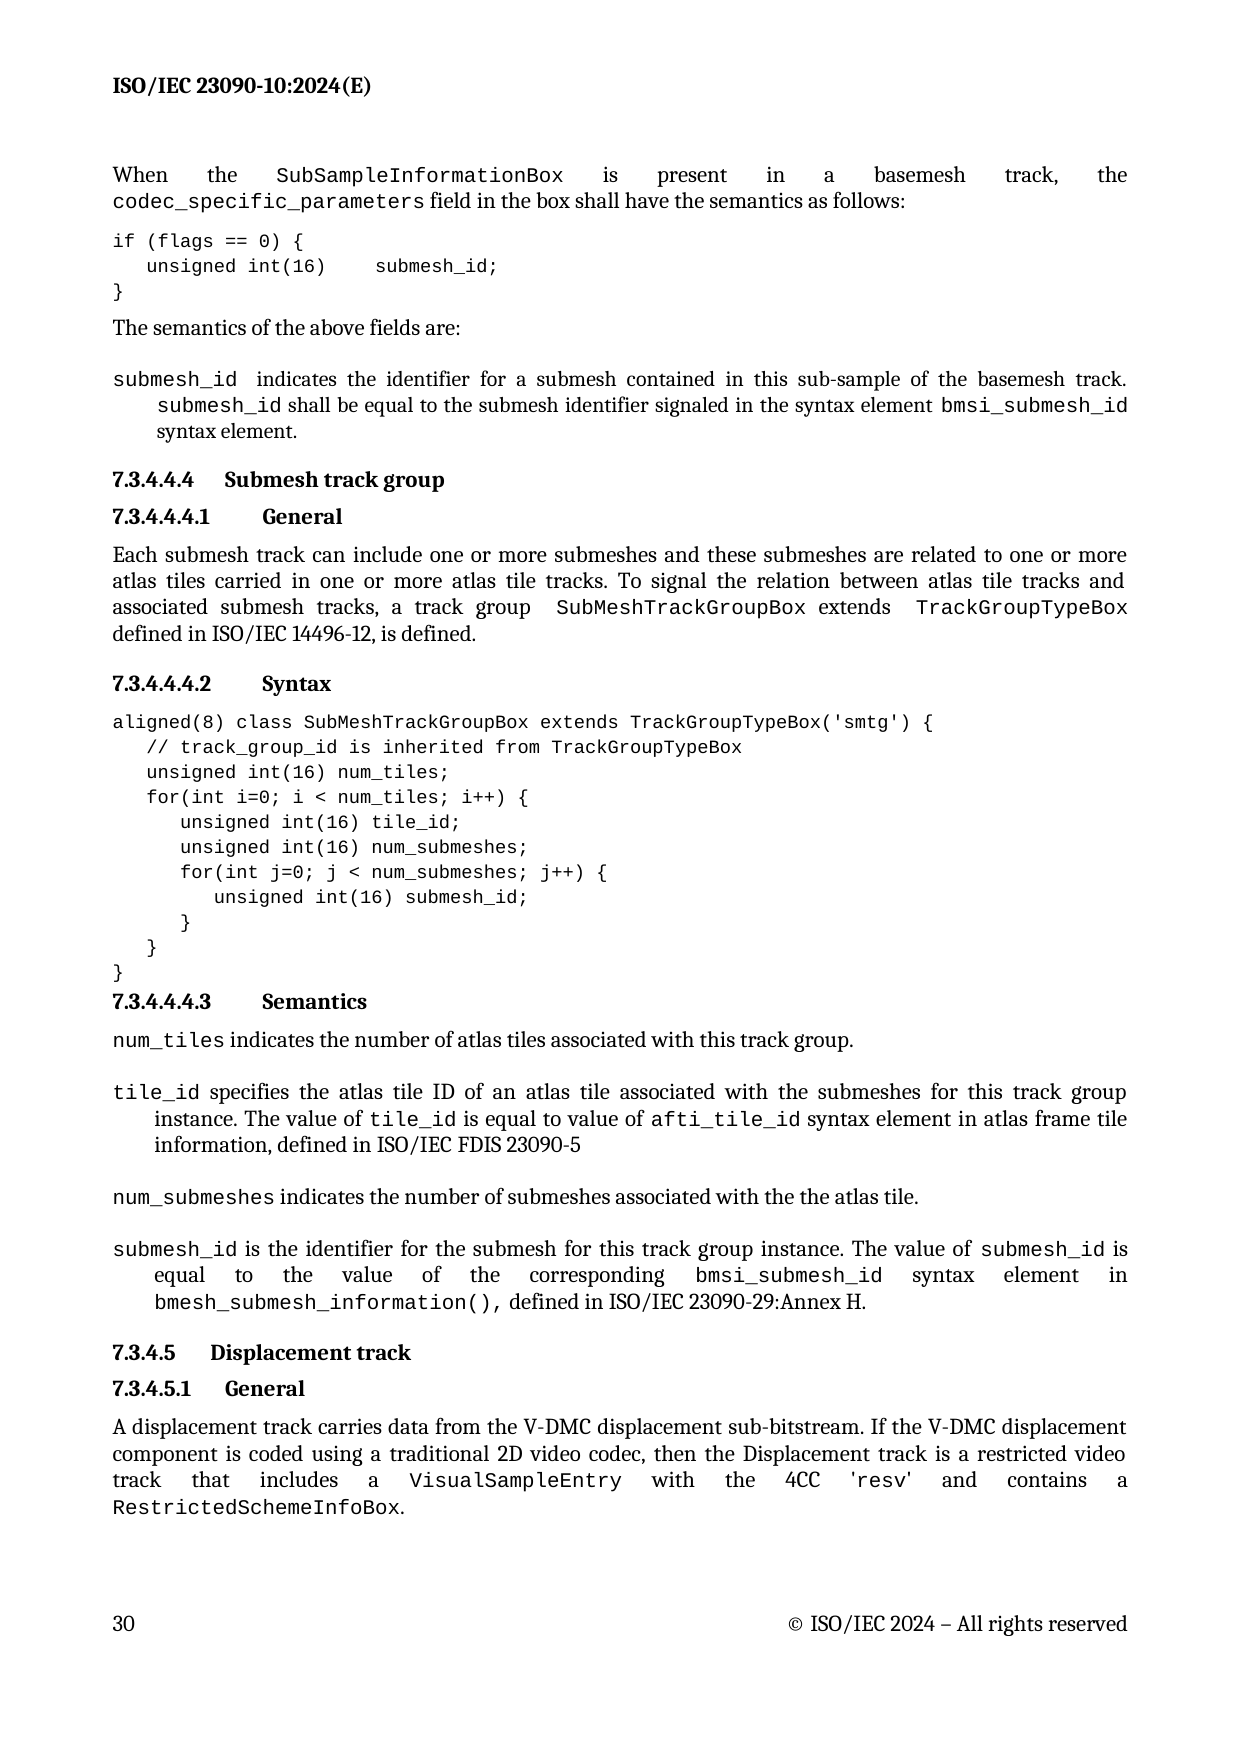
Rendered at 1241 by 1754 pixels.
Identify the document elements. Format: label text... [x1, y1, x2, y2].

text The semantics of the above fields are: [112, 315, 1128, 341]
subtitle Submesh track group [112, 468, 1128, 492]
text } [112, 278, 1128, 303]
text A displacement track carries data from the V-DMC displacement sub-bitstream. If the V-DMC displacement component is coded using a traditional 2D video codec, then the Displacement track is a restricted video track that includes a VisualSampleEntry with the 4CC 'resv' and contains a RestrictedSchemeInfoBox. [112, 1414, 1128, 1520]
subtitle General [112, 505, 1128, 529]
text submesh_id indicates the identifier for a submesh contained in this sub-sample of the basemesh track. submesh_id shall be equal to the submesh identifier signaled in the syntax element bmsi_submesh_id syntax element. [112, 366, 1128, 443]
text unsigned int(16) tile_id; [112, 809, 1128, 834]
subtitle Syntax [112, 672, 1128, 696]
text Each submesh track can include one or more submeshes and these submeshes are related to one or more atlas tiles carried in one or more atlas tile tracks. To signal the relation between atlas tile tracks and associated submesh tracks, a track group SubMeshTrackGroupBox extends TrackGroupTypeBox defined in ISO/IEC 14496-12, is defined. [112, 541, 1128, 647]
list num_tiles indicates the number of atlas tiles associated with this track group. [112, 1027, 1128, 1053]
list num_submeshes indicates the number of submeshes associated with the the atlas tile. [112, 1183, 1128, 1210]
text } [112, 934, 1128, 959]
text // track_group_id is inherited from TrackGroupTypeBox [112, 734, 1128, 759]
text for(int i=0; i < num_tiles; i++) { [112, 784, 1128, 809]
text } [112, 909, 1128, 934]
text unsigned int(16) num_submeshes; [112, 834, 1128, 859]
subtitle General [112, 1377, 1128, 1401]
list tile_id specifies the atlas tile ID of an atlas tile associated with the submeshes for this track group instance. The value of tile_id is equal to value of afti_tile_id syntax element in atlas frame tile information, defined in ISO/IEC FDIS 23090-5 [112, 1078, 1128, 1158]
subtitle Semantics [112, 990, 1128, 1014]
text unsigned int(16) num_tiles; [112, 759, 1128, 784]
text } [112, 959, 1128, 984]
text for(int j=0; j < num_submeshes; j++) { [112, 859, 1128, 884]
list submesh_id is the identifier for the submesh for this track group instance. The value of submesh_id is equal to the value of the corresponding bmsi_submesh_id syntax element in bmesh_submesh_information(), defined in ISO/IEC 23090-29:Annex H. [112, 1235, 1128, 1316]
text When the SubSampleInformationBox is present in a basemesh track, the codec_specific_parameters field in the box shall have the semantics as follows: [112, 161, 1128, 215]
text unsigned int(16) submesh_id; [112, 884, 1128, 909]
text aligned(8) class SubMeshTrackGroupBox extends TrackGroupTypeBox('smtg') { [112, 709, 1128, 734]
text if (flags == 0) { unsigned int(16) submesh_id; [112, 228, 1128, 278]
subtitle Displacement track [112, 1341, 1128, 1365]
